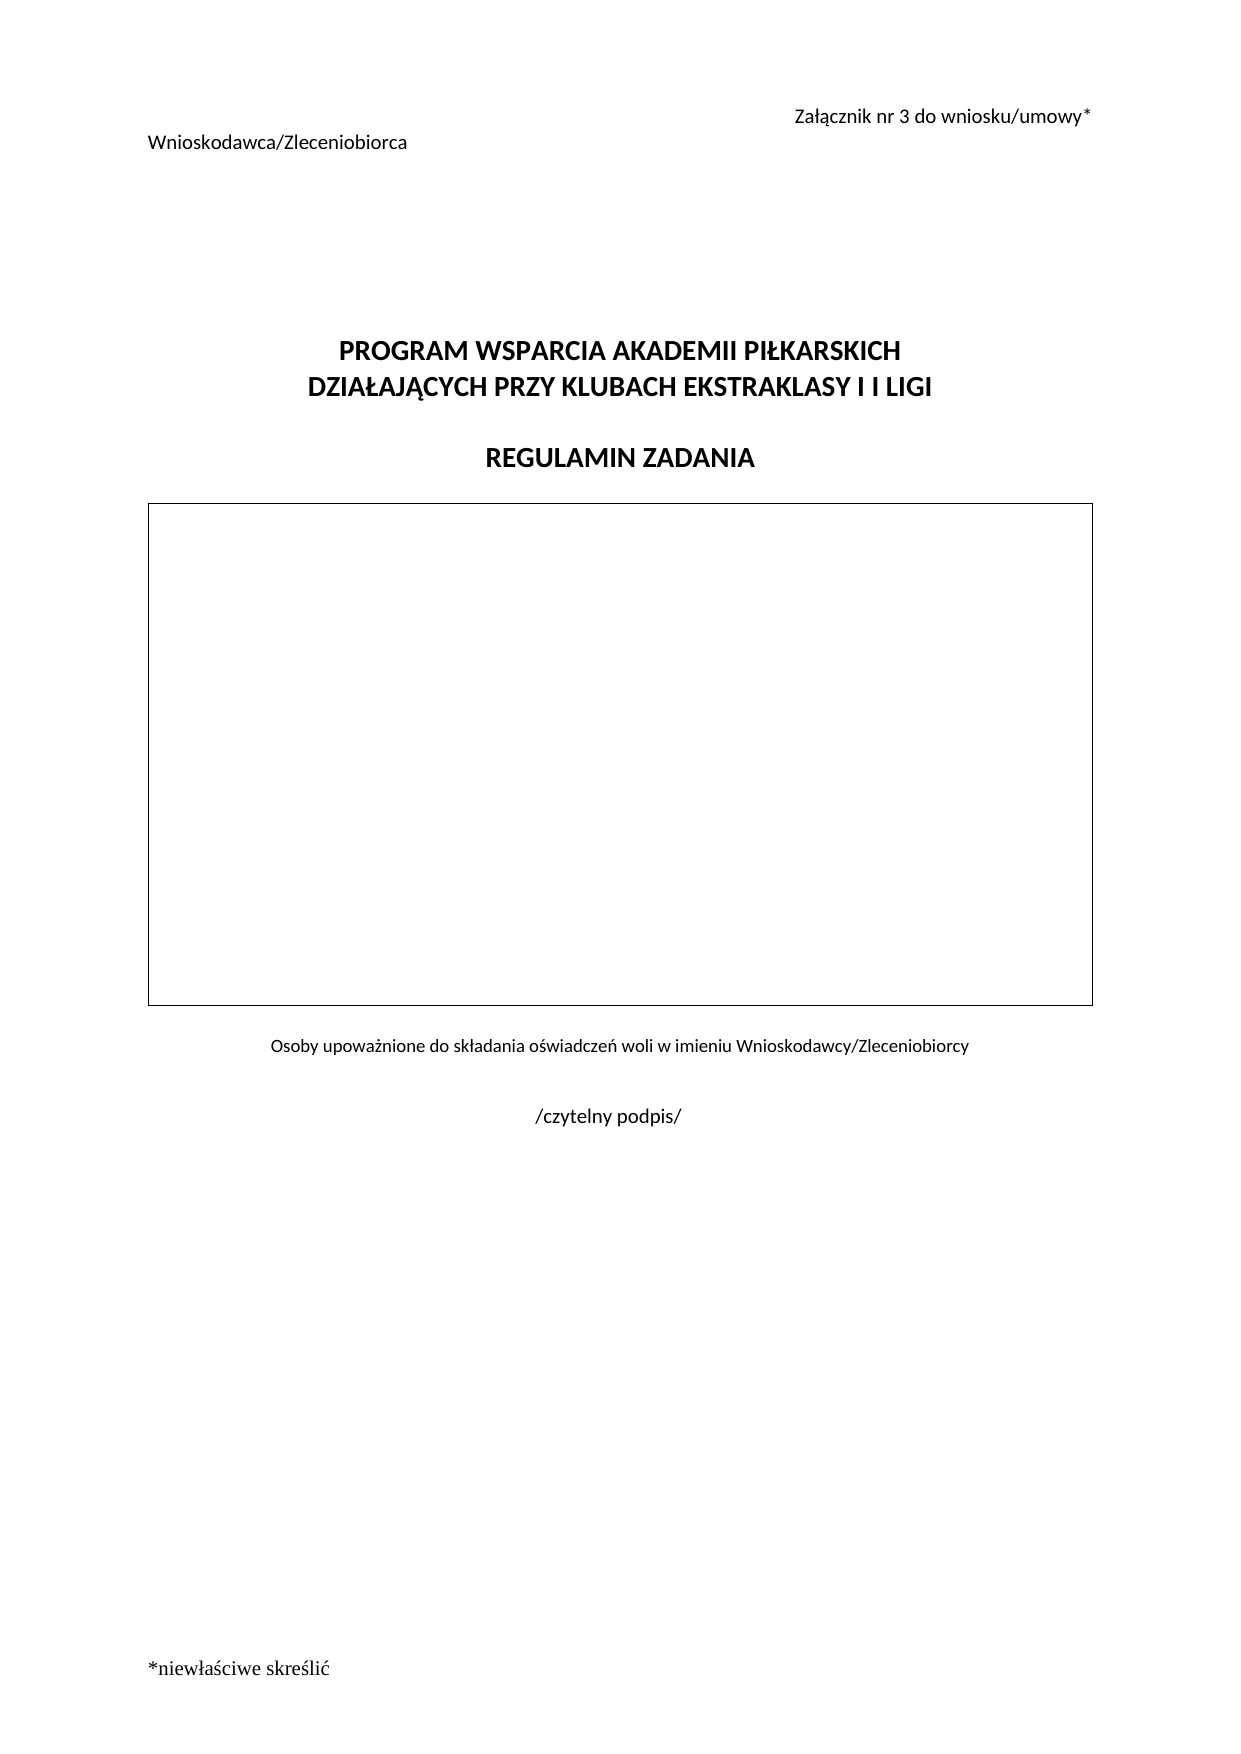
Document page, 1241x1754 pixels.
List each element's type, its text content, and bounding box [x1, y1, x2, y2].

text Załącznik nr 3 do wniosku/umowy* [148, 103, 1093, 129]
text /czytelny podpis/ [443, 1103, 1093, 1128]
text Osoby upoważnione do składania oświadczeń woli w imieniu Wnioskodawcy/Zleceniobiorcy [148, 1034, 1093, 1057]
text DZIAŁAJĄCYCH PRZY KLUBACH EKSTRAKLASY I I LIGI [148, 368, 1093, 403]
table_header [149, 504, 1092, 1005]
text Wnioskodawca/Zleceniobiorca [148, 129, 1093, 154]
text PROGRAM WSPARCIA AKADEMII PIŁKARSKICH [148, 332, 1093, 368]
text REGULAMIN ZADANIA [148, 439, 1093, 475]
